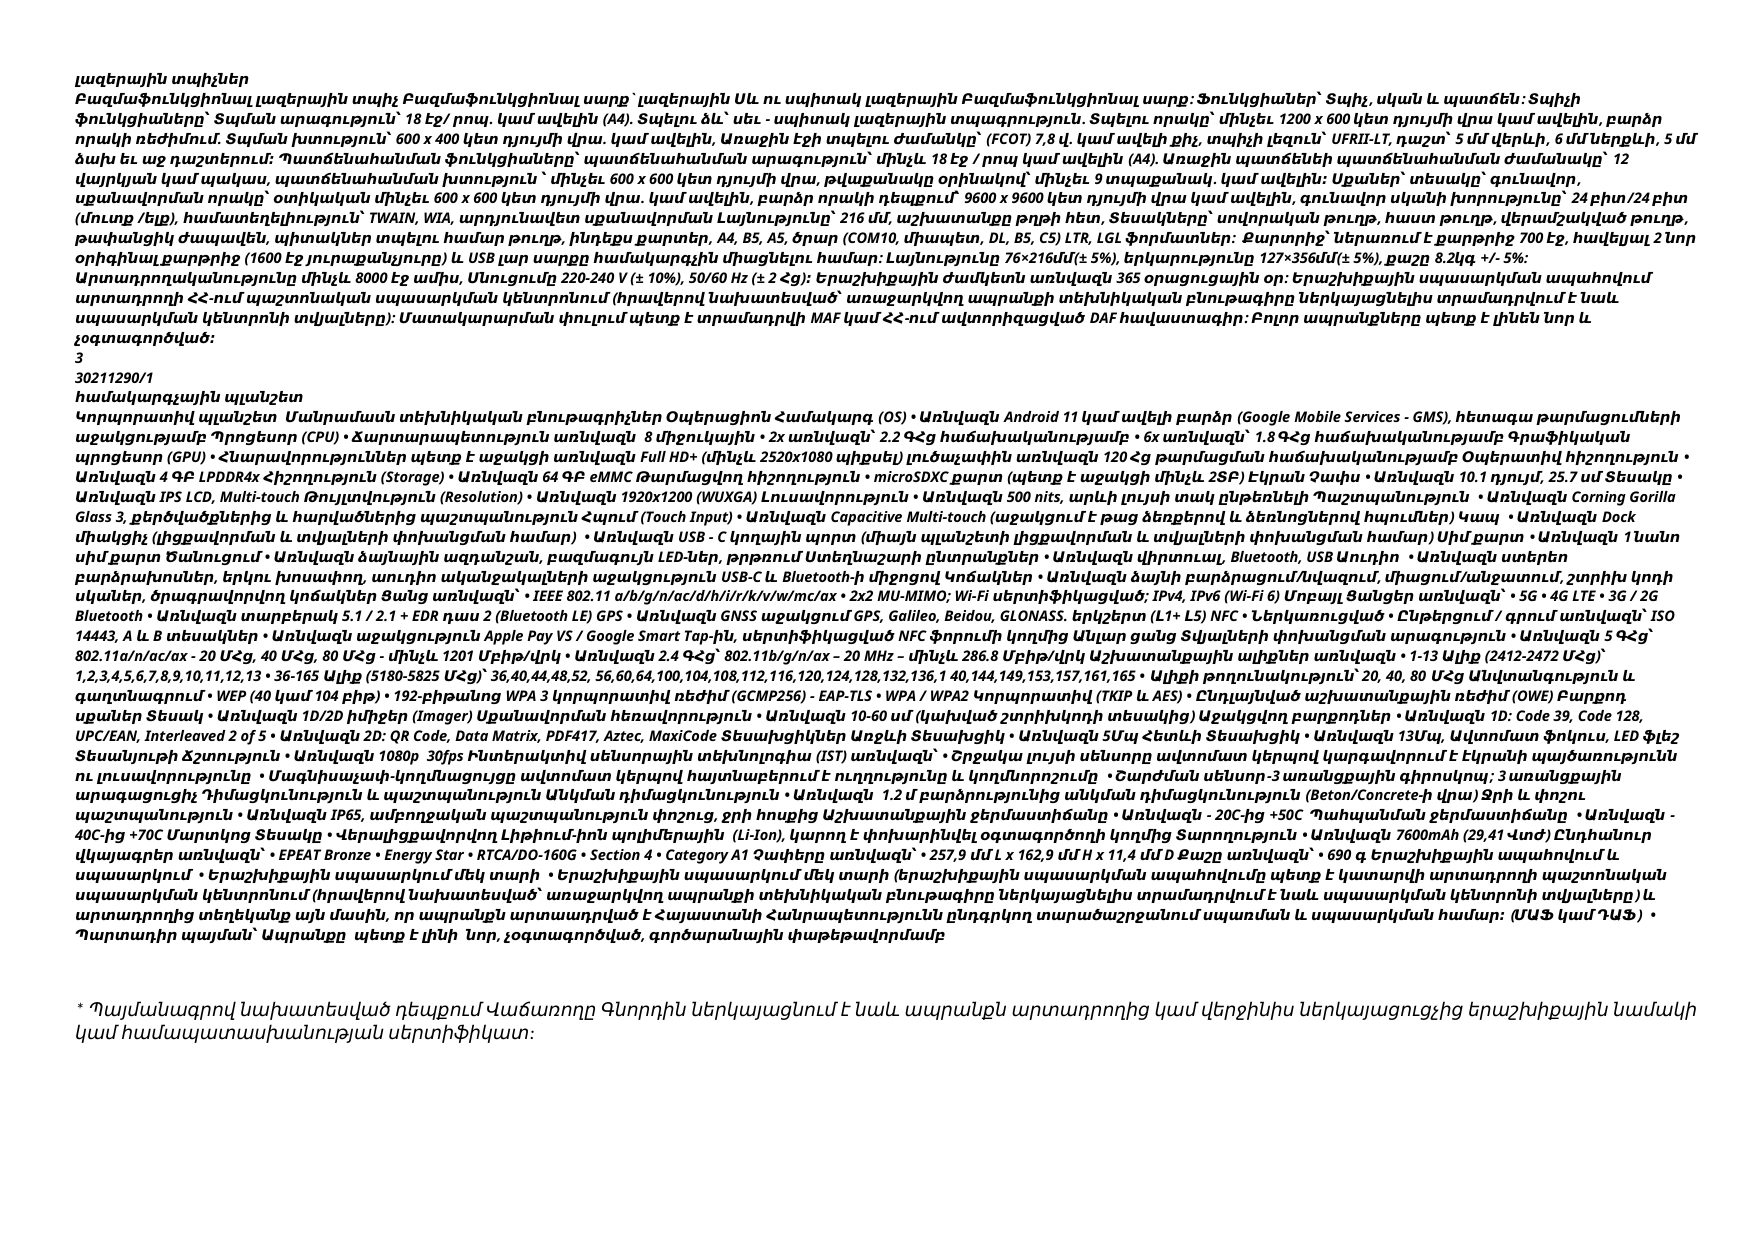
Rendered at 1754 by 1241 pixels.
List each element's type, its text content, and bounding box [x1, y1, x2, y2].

text * Պայմանագրով նախատեսված դեպքում Վաճառողը Գնորդին ներկայացնում է նաև ապրանքն արտադրողից կամ վերջինիս ներկայացուցչից երաշխիքային նամակի կամ համապատասխանության սերտիֆիկատ: [75, 998, 1698, 1044]
